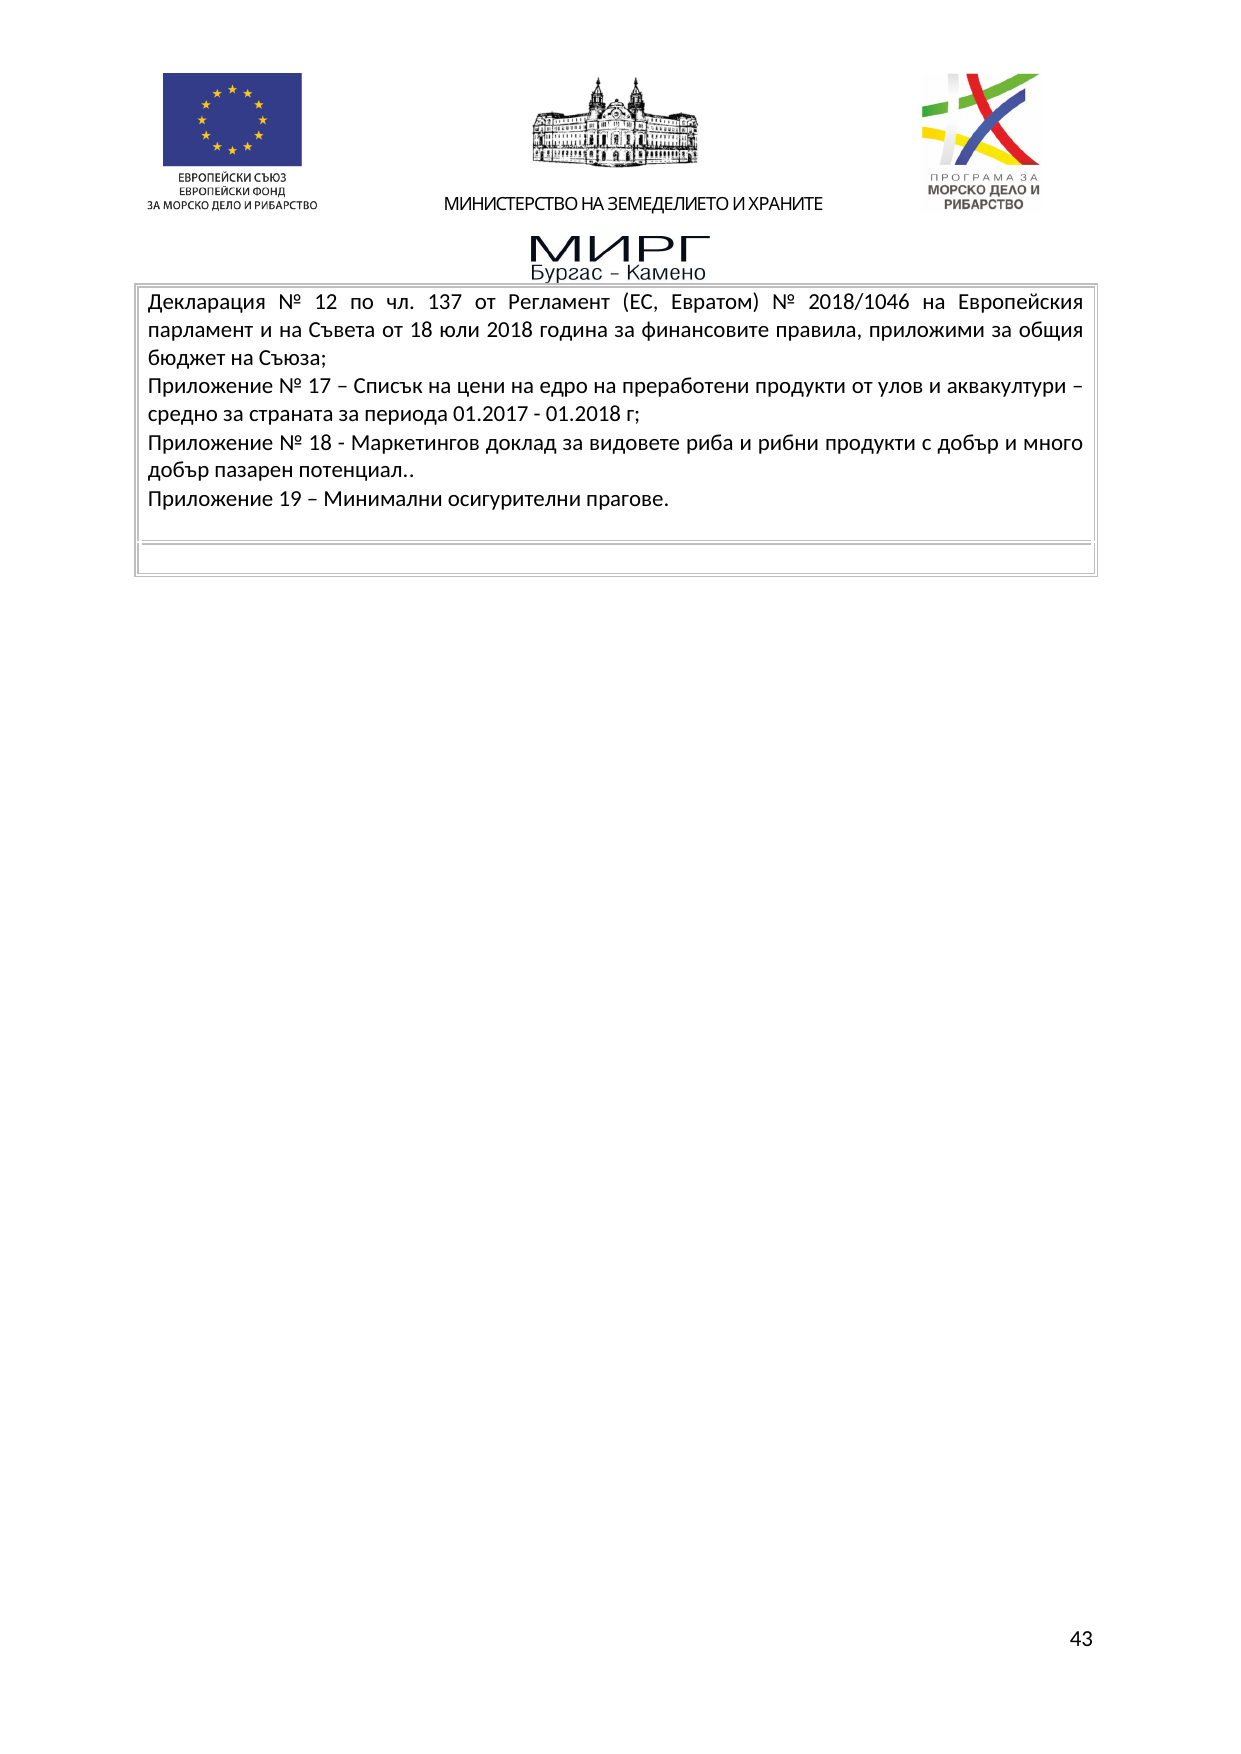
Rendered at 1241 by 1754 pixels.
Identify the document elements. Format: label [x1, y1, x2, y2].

table_cell [136, 540, 1096, 572]
table_header [139, 288, 1094, 540]
